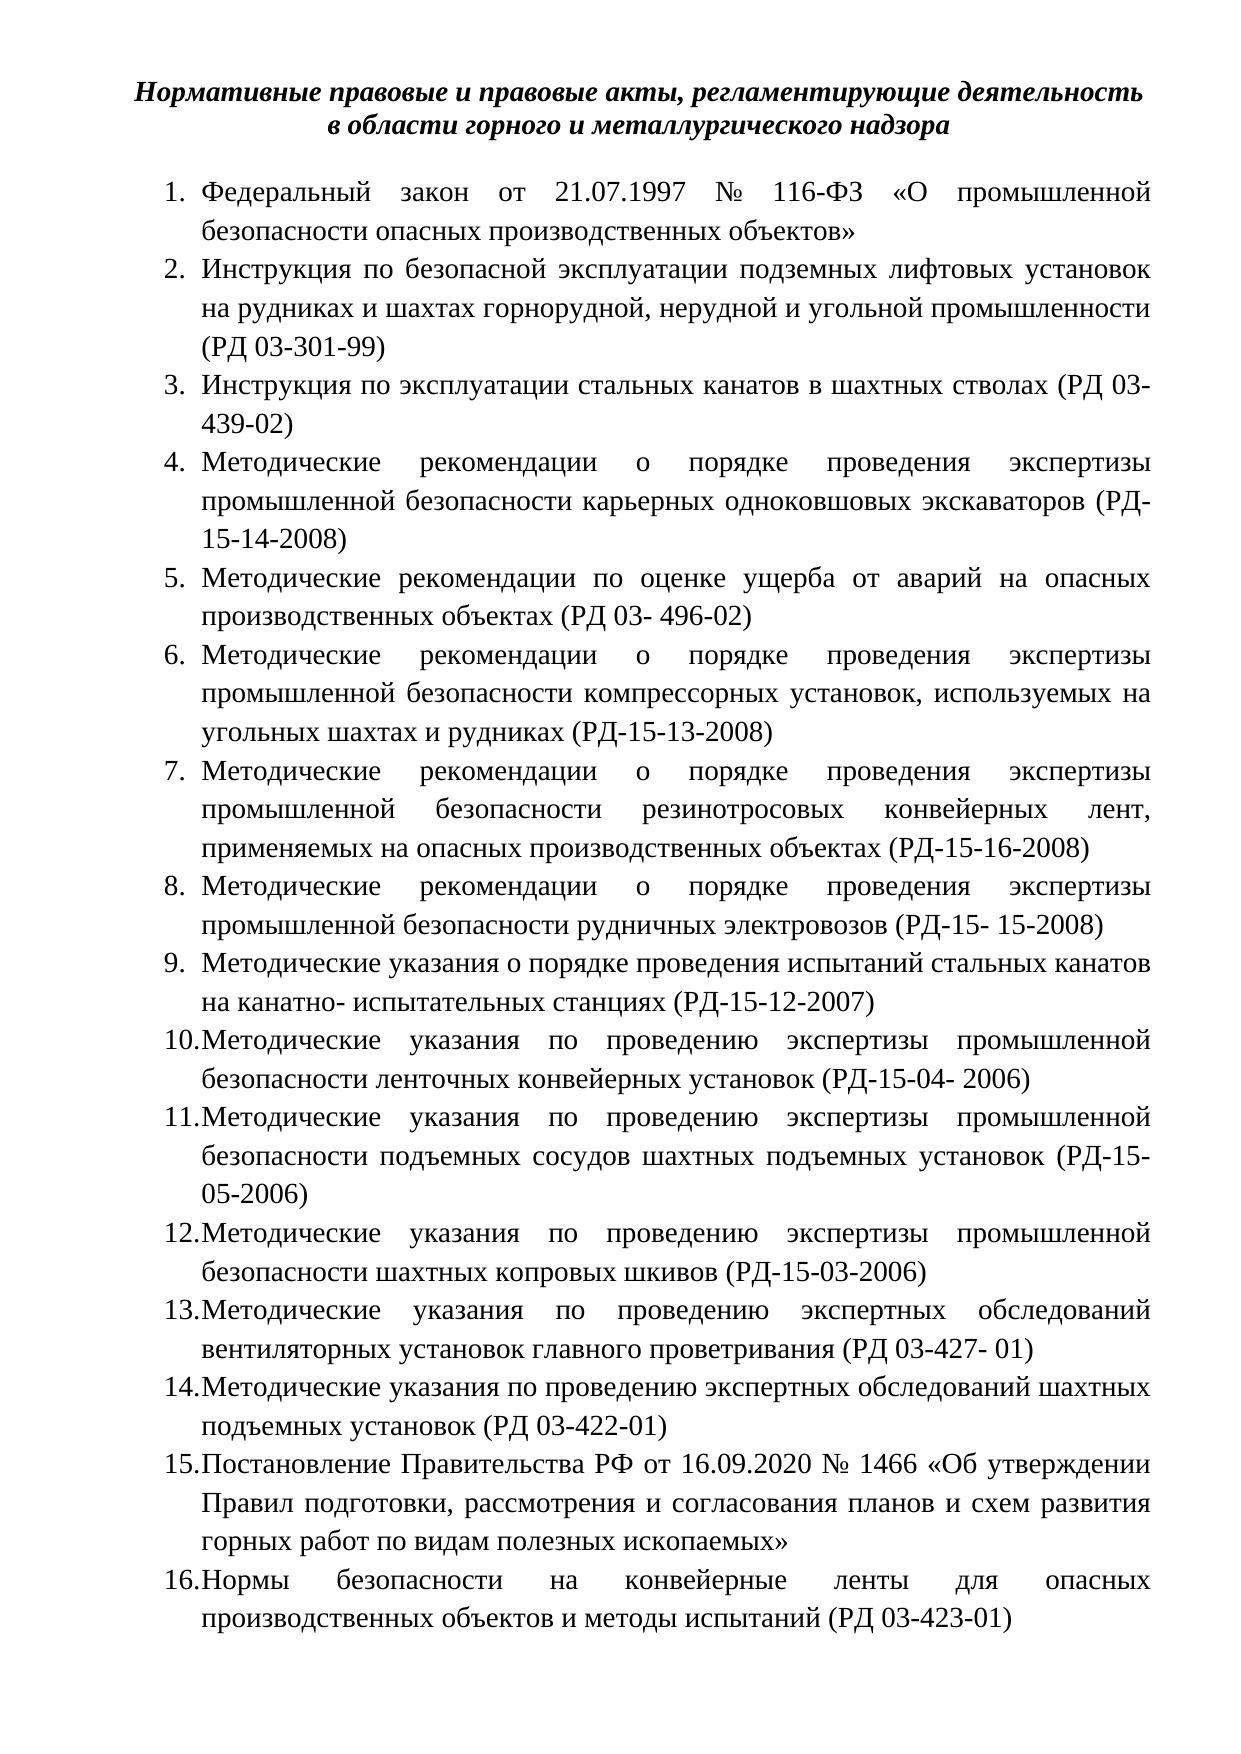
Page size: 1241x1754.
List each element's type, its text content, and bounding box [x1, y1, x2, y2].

list Инструкция по эксплуатации стальных канатов в шахтных стволах (РД 03-439-02) [164, 367, 1152, 439]
list Методические рекомендации о порядке проведения экспертизы промышленной безопасности компрессорных установок, используемых на угольных шахтах и рудниках (РД-15-13-2008) [164, 637, 1152, 748]
list Федеральный закон от 21.07.1997 № 116-ФЗ «О промышленной безопасности опасных производственных объектов» [164, 174, 1152, 247]
list Методические рекомендации о порядке проведения экспертизы промышленной безопасности резинотросовых конвейерных лент, применяемых на опасных производственных объектах (РД-15-16-2008) [164, 753, 1152, 863]
list Методические рекомендации о порядке проведения экспертизы промышленной безопасности рудничных электровозов (РД-15- 15-2008) [164, 868, 1152, 940]
list Нормы безопасности на конвейерные ленты для опасных производственных объектов и методы испытаний (РД 03-423-01) [164, 1562, 1152, 1634]
list Постановление Правительства РФ от 16.09.2020 № 1466 «Об утверждении Правил подготовки, рассмотрения и согласования планов и схем развития горных работ по видам полезных ископаемых» [164, 1446, 1152, 1557]
list Методические рекомендации по оценке ущерба от аварий на опасных производственных объектах (РД 03- 496-02) [164, 560, 1152, 632]
list Методические указания о порядке проведения испытаний стальных канатов на канатно- испытательных станциях (РД-15-12-2007) [164, 945, 1152, 1017]
list Инструкция по безопасной эксплуатации подземных лифтовых установок на рудниках и шахтах горнорудной, нерудной и угольной промышленности (РД 03-301-99) [164, 252, 1152, 362]
list Методические указания по проведению экспертных обследований вентиляторных установок главного проветривания (РД 03-427- 01) [164, 1292, 1152, 1364]
list Методические указания по проведению экспертных обследований шахтных подъемных установок (РД 03-422-01) [164, 1369, 1152, 1441]
list Методические указания по проведению экспертизы промышленной безопасности подъемных сосудов шахтных подъемных установок (РД-15-05-2006) [164, 1099, 1152, 1210]
list Методические указания по проведению экспертизы промышленной безопасности шахтных копровых шкивов (РД-15-03-2006) [164, 1215, 1152, 1287]
list Методические указания по проведению экспертизы промышленной безопасности ленточных конвейерных установок (РД-15-04- 2006) [164, 1022, 1152, 1094]
list Методические рекомендации о порядке проведения экспертизы промышленной безопасности карьерных одноковшовых экскаваторов (РД-15-14-2008) [164, 444, 1152, 555]
text Нормативные правовые и правовые акты, регламентирующие деятельность в области горного и металлургического надзора [126, 74, 1152, 141]
